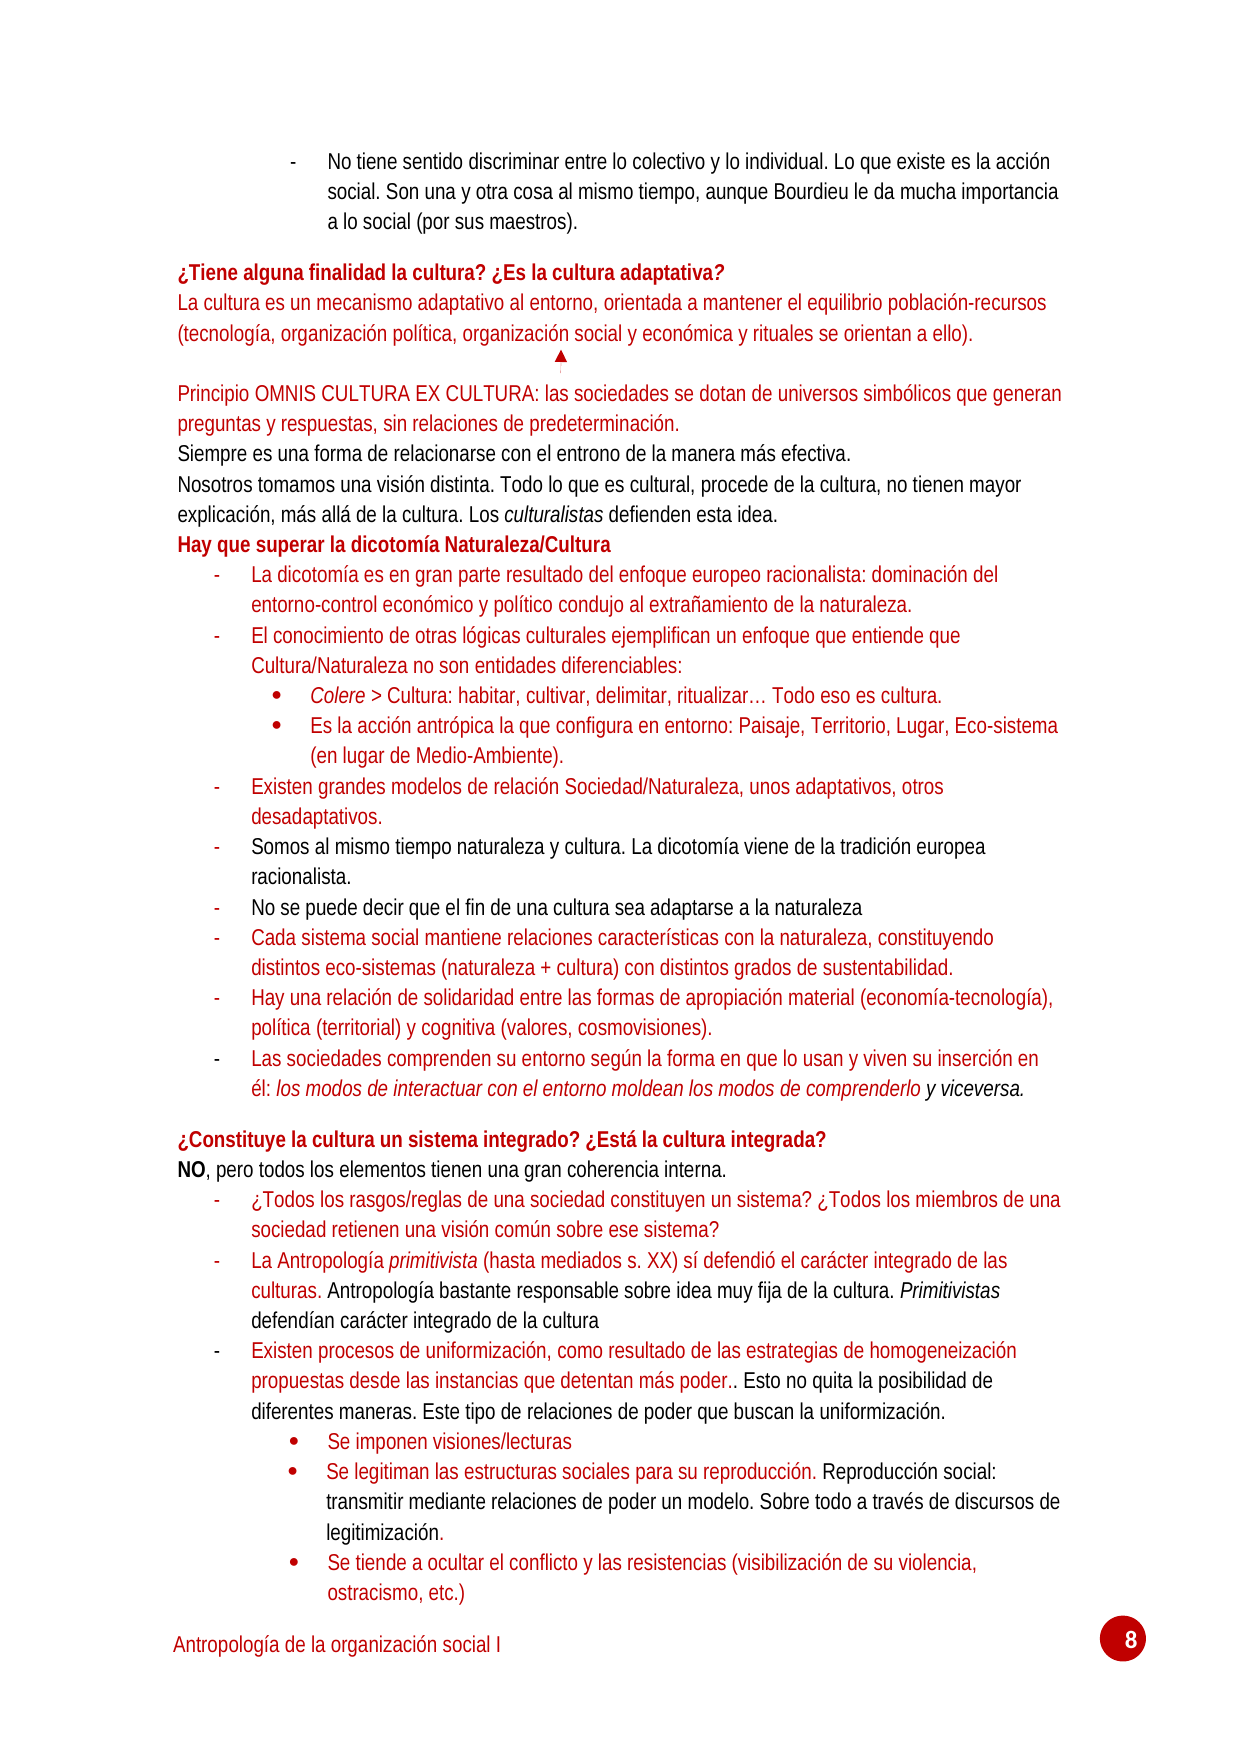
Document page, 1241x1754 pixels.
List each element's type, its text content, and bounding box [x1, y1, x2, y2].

list Es la acción antrópica la que configura en entorno: Paisaje, Territorio, Lugar, Eco-sistema (en lugar de Medio-Ambiente). [273, 712, 1063, 769]
text La cultura es un mecanismo adaptativo al entorno, orientada a mantener el equilibrio población-recursos (tecnología, organización política, organización social y económica y rituales se orientan a ello). [177, 289, 1063, 346]
list Hay una relación de solidaridad entre las formas de apropiación material (economía-tecnología), política (territorial) y cognitiva (valores, cosmovisiones). [213, 984, 1063, 1041]
list El conocimiento de otras lógicas culturales ejemplifican un enfoque que entiende que Cultura/Naturaleza no son entidades diferenciables: [213, 622, 1063, 678]
text Nosotros tomamos una visión distinta. Todo lo que es cultural, procede de la cultura, no tienen mayor explicación, más allá de la cultura. Los culturalistas defienden esta idea. [177, 471, 1063, 527]
list Las sociedades comprenden su entorno según la forma en que lo usan y viven su inserción en él: los modos de interactuar con el entorno moldean los modos de comprenderlo y viceversa. [213, 1044, 1063, 1101]
list La dicotomía es en gran parte resultado del enfoque europeo racionalista: dominación del entorno-control económico y político condujo al extrañamiento de la naturaleza. [213, 561, 1063, 618]
text Principio OMNIS CULTURA EX CULTURA: las sociedades se dotan de universos simbólicos que generan preguntas y respuestas, sin relaciones de predeterminación. [177, 380, 1063, 436]
text ¿Tiene alguna finalidad la cultura? ¿Es la cultura adaptativa? [177, 259, 1063, 285]
text NO, pero todos los elementos tienen una gran coherencia interna. [177, 1156, 1063, 1182]
list Se legitiman las estructuras sociales para su reproducción. Reproducción social: transmitir mediante relaciones de poder un modelo. Sobre todo a través de discursos de legitimización. [288, 1458, 1063, 1545]
text Siempre es una forma de relacionarse con el entrono de la manera más efectiva. [177, 440, 1063, 467]
text Hay que superar la dicotomía Naturaleza/Cultura [177, 531, 1063, 557]
list Existen procesos de uniformización, como resultado de las estrategias de homogeneización propuestas desde las instancias que detentan más poder.. Esto no quita la posibilidad de diferentes maneras. Este tipo de relaciones de poder que buscan la uniformización. [213, 1337, 1063, 1424]
list ¿Todos los rasgos/reglas de una sociedad constituyen un sistema? ¿Todos los miembros de una sociedad retienen una visión común sobre ese sistema? [213, 1186, 1063, 1243]
list Colere > Cultura: habitar, cultivar, delimitar, ritualizar… Todo eso es cultura. [273, 682, 1063, 708]
list No se puede decir que el fin de una cultura sea adaptarse a la naturaleza [213, 893, 1063, 920]
list Somos al mismo tiempo naturaleza y cultura. La dicotomía viene de la tradición europea racionalista. [213, 833, 1063, 889]
list Existen grandes modelos de relación Sociedad/Naturaleza, unos adaptativos, otros desadaptativos. [213, 773, 1063, 829]
text ¿Constituye la cultura un sistema integrado? ¿Está la cultura integrada? [177, 1126, 1063, 1152]
list No tiene sentido discriminar entre lo colectivo y lo individual. Lo que existe es la acción social. Son una y otra cosa al mismo tiempo, aunque Bourdieu le da mucha importancia a lo social (por sus maestros). [290, 148, 1063, 234]
list La Antropología primitivista (hasta mediados s. XX) sí defendió el carácter integrado de las culturas. Antropología bastante responsable sobre idea muy fija de la cultura. Primitivistas defendían carácter integrado de la cultura [213, 1247, 1063, 1333]
list Se imponen visiones/lecturas [290, 1428, 1063, 1454]
list Se tiende a ocultar el conflicto y las resistencias (visibilización de su violencia, ostracismo, etc.) [290, 1549, 1063, 1605]
list Cada sistema social mantiene relaciones características con la naturaleza, constituyendo distintos eco-sistemas (naturaleza + cultura) con distintos grados de sustentabilidad. [213, 924, 1063, 980]
